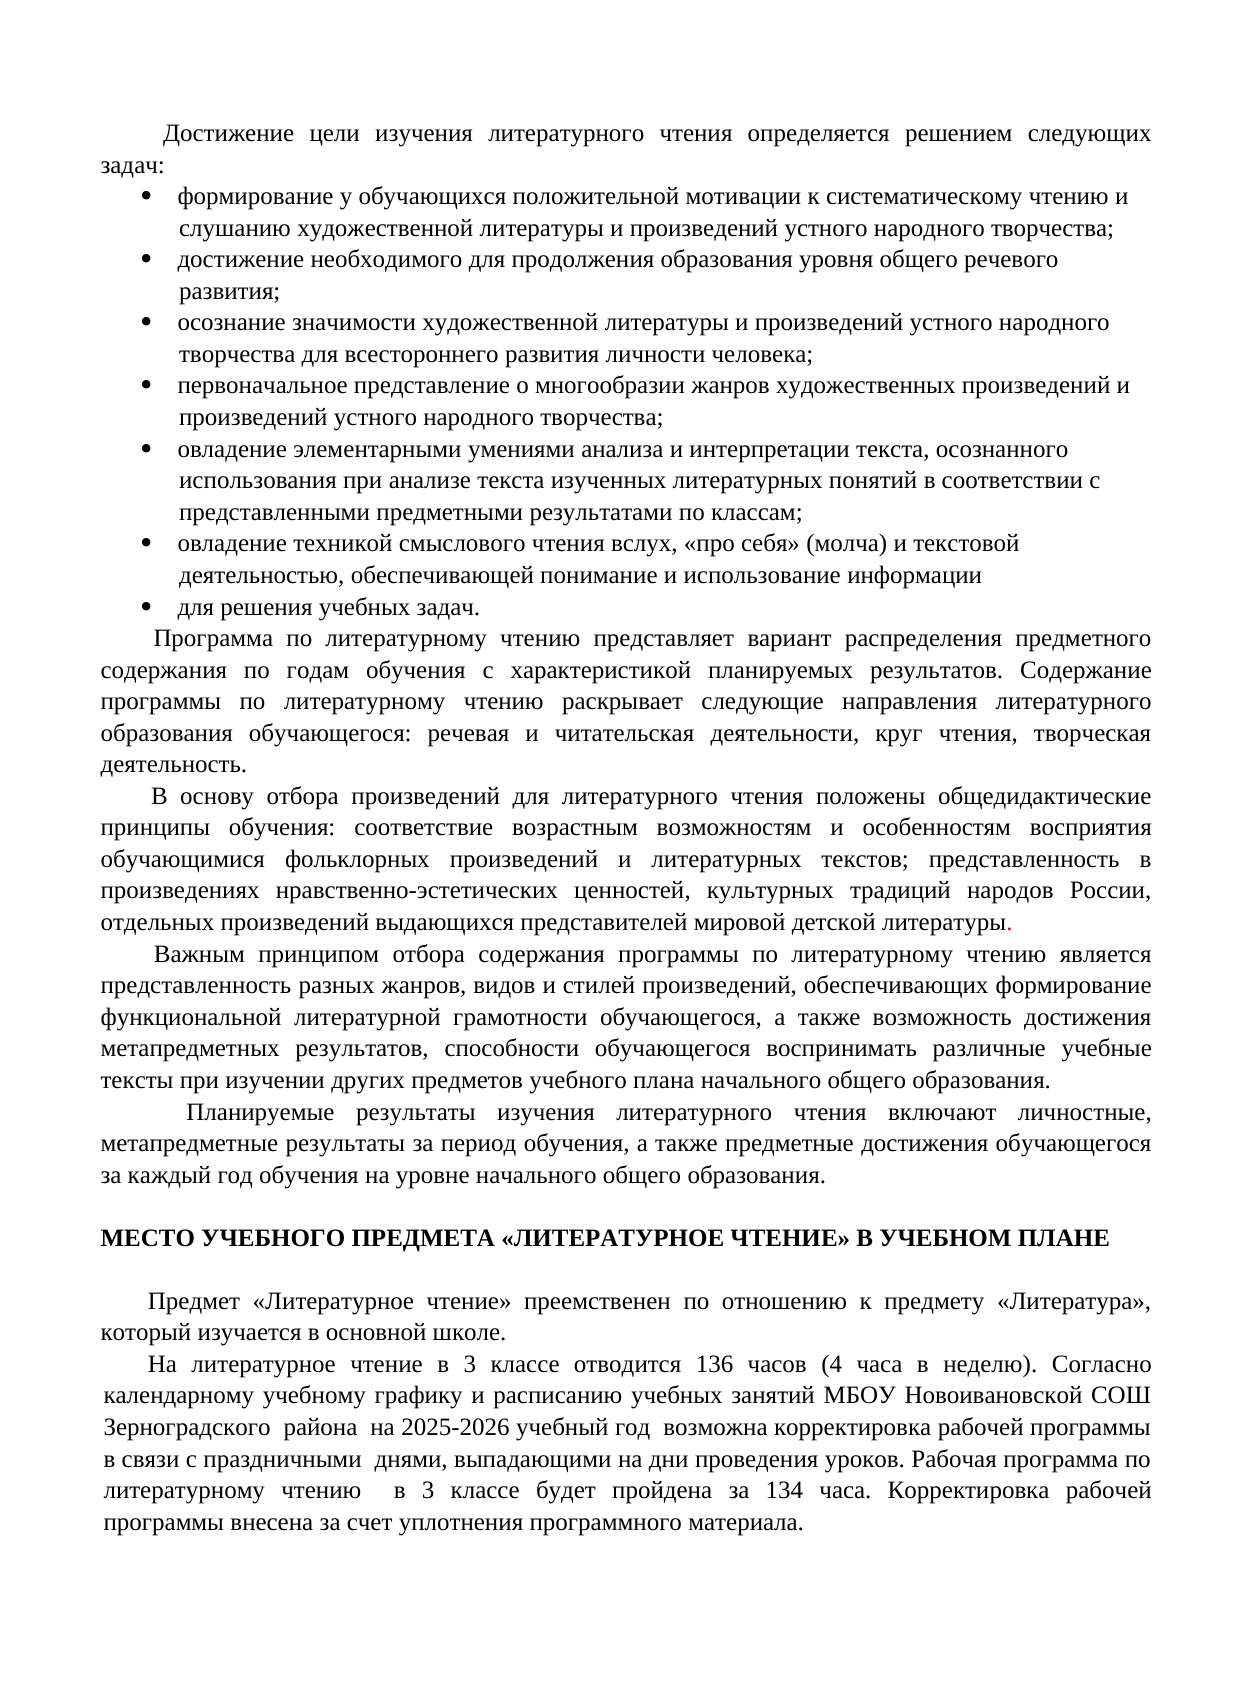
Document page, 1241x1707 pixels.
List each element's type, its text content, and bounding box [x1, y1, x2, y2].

text Программа по литературному чтению представляет вариант распределения предметного содержания по годам обучения с характеристикой планируемых результатов. Содержание программы по литературному чтению раскрывает следующие направления литературного образования обучающегося: речевая и читательская деятельности, круг чтения, творческая деятельность. [100, 623, 1152, 778]
text Достижение цели изучения литературного чтения определяется решением следующих задач: [100, 118, 1152, 178]
text На литературное чтение в 3 классе отводится 136 часов (4 часа в неделю). Согласно календарному учебному графику и расписанию учебных занятий МБОУ Новоивановской СОШ Зерноградского района на 2025-2026 учебный год возможна корректировка рабочей программы в связи с праздничными днями, выпадающими на дни проведения уроков. Рабочая программа по литературному чтению в 3 классе будет пройдена за 134 часа. Корректировка рабочей программы внесена за счет уплотнения программного материала. [103, 1349, 1152, 1536]
text Планируемые результаты изучения литературного чтения включают личностные, метапредметные результаты за период обучения, а также предметные достижения обучающегося за каждый год обучения на уровне начального общего образования. [100, 1097, 1152, 1188]
list овладение элементарными умениями анализа и интерпретации текста, осознанного использования при анализе текста изученных литературных понятий в соответствии с представленными предметными результатами по классам; [142, 434, 1152, 526]
text Важным принципом отбора содержания программы по литературному чтению является представленность разных жанров, видов и стилей произведений, обеспечивающих формирование функциональной литературной грамотности обучающегося, а также возможность достижения метапредметных результатов, способности обучающегося воспринимать различные учебные тексты при изучении других предметов учебного плана начального общего образования. [100, 939, 1152, 1094]
list овладение техникой смыслового чтения вслух, «про себя» (молча) и текстовой деятельностью, обеспечивающей понимание и использование информации [142, 528, 1152, 589]
list формирование у обучающихся положительной мотивации к систематическому чтению и слушанию художественной литературы и произведений устного народного творчества; [142, 181, 1152, 242]
text Предмет «Литературное чтение» преемственен по отношению к предмету «Литература», который изучается в основной школе. [100, 1286, 1152, 1346]
list для решения учебных задач. [142, 592, 1152, 620]
list первоначальное представление о многообразии жанров художественных произведений и произведений устного народного творчества; [142, 371, 1152, 431]
text МЕСТО УЧЕБНОГО ПРЕДМЕТА «ЛИТЕРАТУРНОЕ ЧТЕНИЕ» В УЧЕБНОМ ПЛАНЕ [100, 1223, 1152, 1252]
list осознание значимости художественной литературы и произведений устного народного творчества для всестороннего развития личности человека; [142, 307, 1152, 368]
list достижение необходимого для продолжения образования уровня общего речевого развития; [142, 244, 1152, 305]
text В основу отбора произведений для литературного чтения положены общедидактические принципы обучения: соответствие возрастным возможностям и особенностям восприятия обучающимися фольклорных произведений и литературных текстов; представленность в произведениях нравственно-эстетических ценностей, культурных традиций народов России, отдельных произведений выдающихся представителей мировой детской литературы. [100, 781, 1152, 936]
